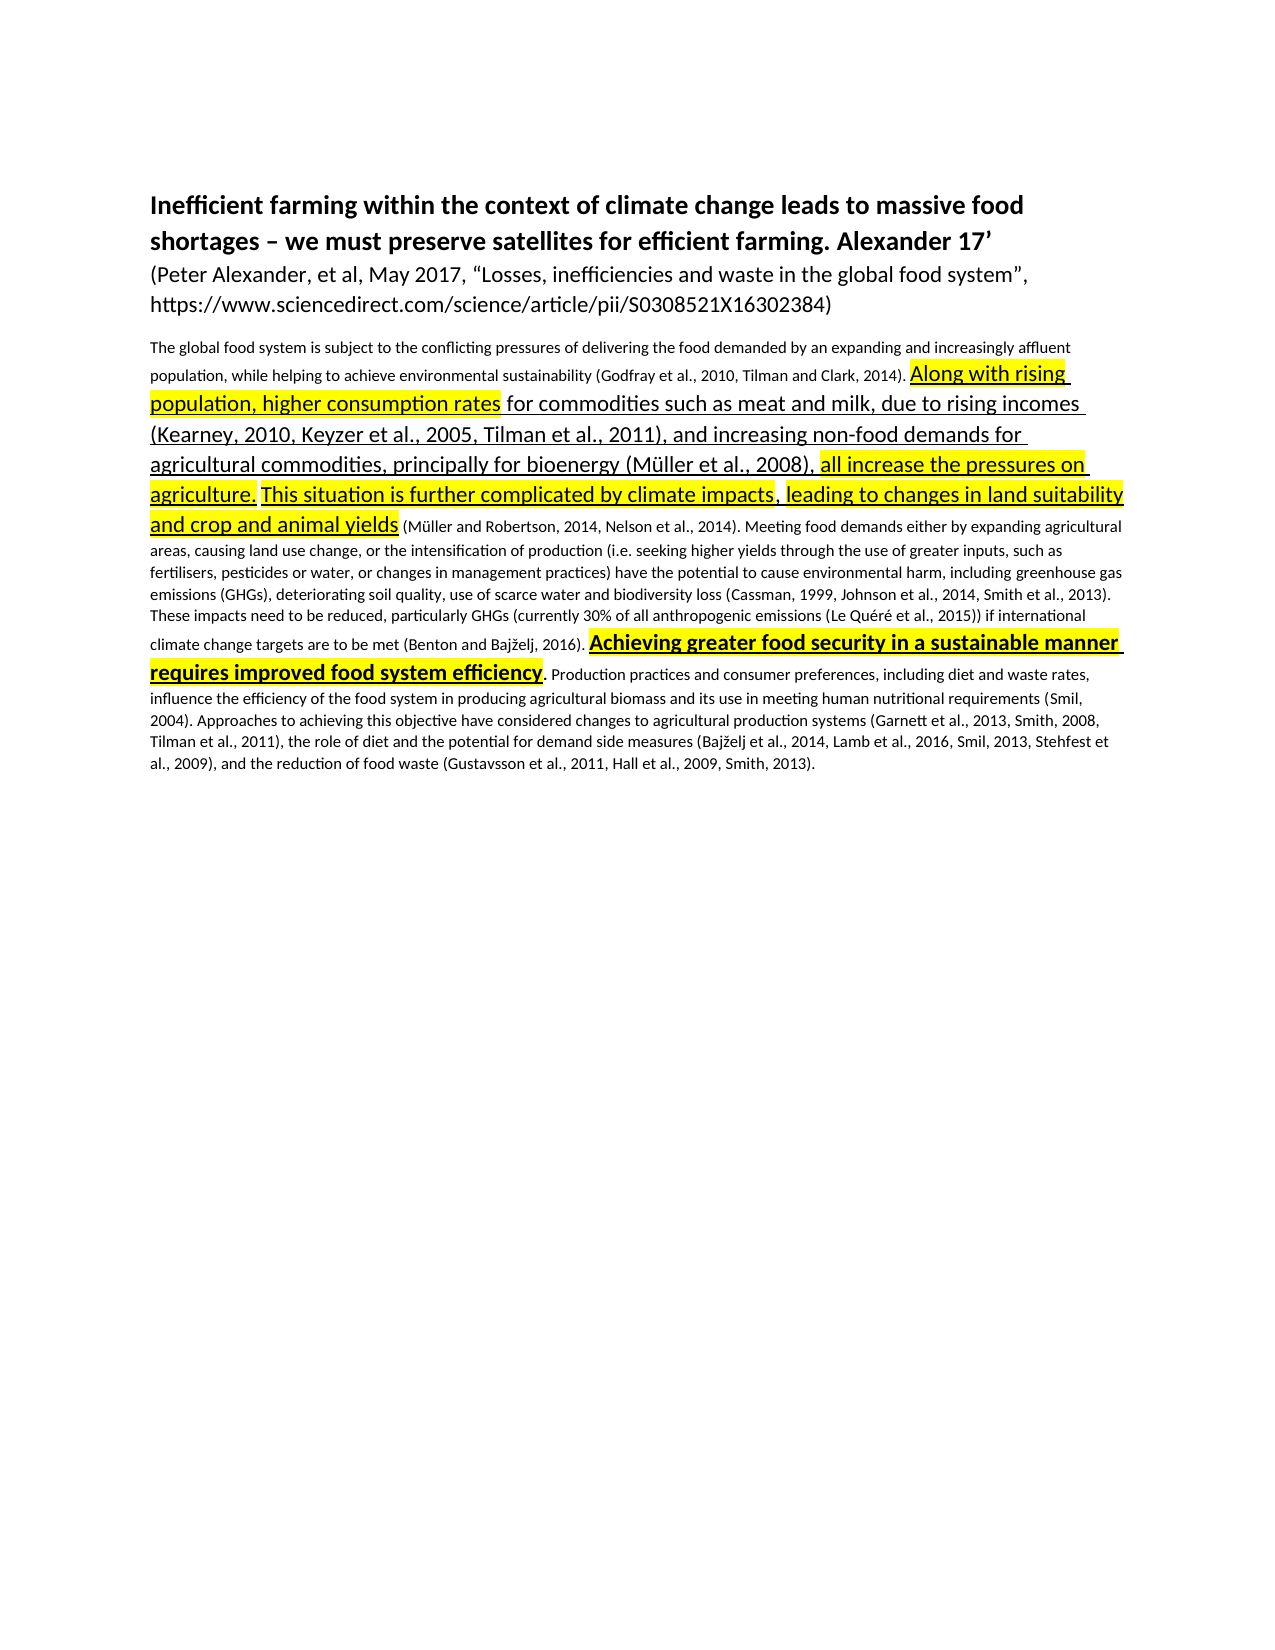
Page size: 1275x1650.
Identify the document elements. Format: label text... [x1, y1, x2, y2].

text The global food system is subject to the conflicting pressures of delivering the food demanded by an expanding and increasingly affluent population, while helping to achieve environmental sustainability (Godfray et al., 2010, Tilman and Clark, 2014). Along with rising population, higher consumption rates for commodities such as meat and milk, due to rising incomes (Kearney, 2010, Keyzer et al., 2005, Tilman et al., 2011), and increasing non-food demands for agricultural commodities, principally for bioenergy (Müller et al., 2008), all increase the pressures on agriculture. This situation is further complicated by climate impacts, leading to changes in land suitability and crop and animal yields (Müller and Robertson, 2014, Nelson et al., 2014). Meeting food demands either by expanding agricultural areas, causing land use change, or the intensification of production (i.e. seeking higher yields through the use of greater inputs, such as fertilisers, pesticides or water, or changes in management practices) have the potential to cause environmental harm, including greenhouse gas emissions (GHGs), deteriorating soil quality, use of scarce water and biodiversity loss (Cassman, 1999, Johnson et al., 2014, Smith et al., 2013). These impacts need to be reduced, particularly GHGs (currently 30% of all anthropogenic emissions (Le Quéré et al., 2015)) if international climate change targets are to be met (Benton and Bajželj, 2016). Achieving greater food security in a sustainable manner requires improved food system efficiency. Production practices and consumer preferences, including diet and waste rates, influence the efficiency of the food system in producing agricultural biomass and its use in meeting human nutritional requirements (Smil, 2004). Approaches to achieving this objective have considered changes to agricultural production systems (Garnett et al., 2013, Smith, 2008, Tilman et al., 2011), the role of diet and the potential for demand side measures (Bajželj et al., 2014, Lamb et al., 2016, Smil, 2013, Stehfest et al., 2009), and the reduction of food waste (Gustavsson et al., 2011, Hall et al., 2009, Smith, 2013). [150, 337, 1125, 774]
subtitle Inefficient farming within the context of climate change leads to massive food shortages – we must preserve satellites for efficient farming. Alexander 17’ [150, 188, 1125, 257]
text (Peter Alexander, et al, May 2017, “Losses, inefficiencies and waste in the global food system”, https://www.sciencedirect.com/science/article/pii/S0308521X16302384) [150, 260, 1125, 318]
